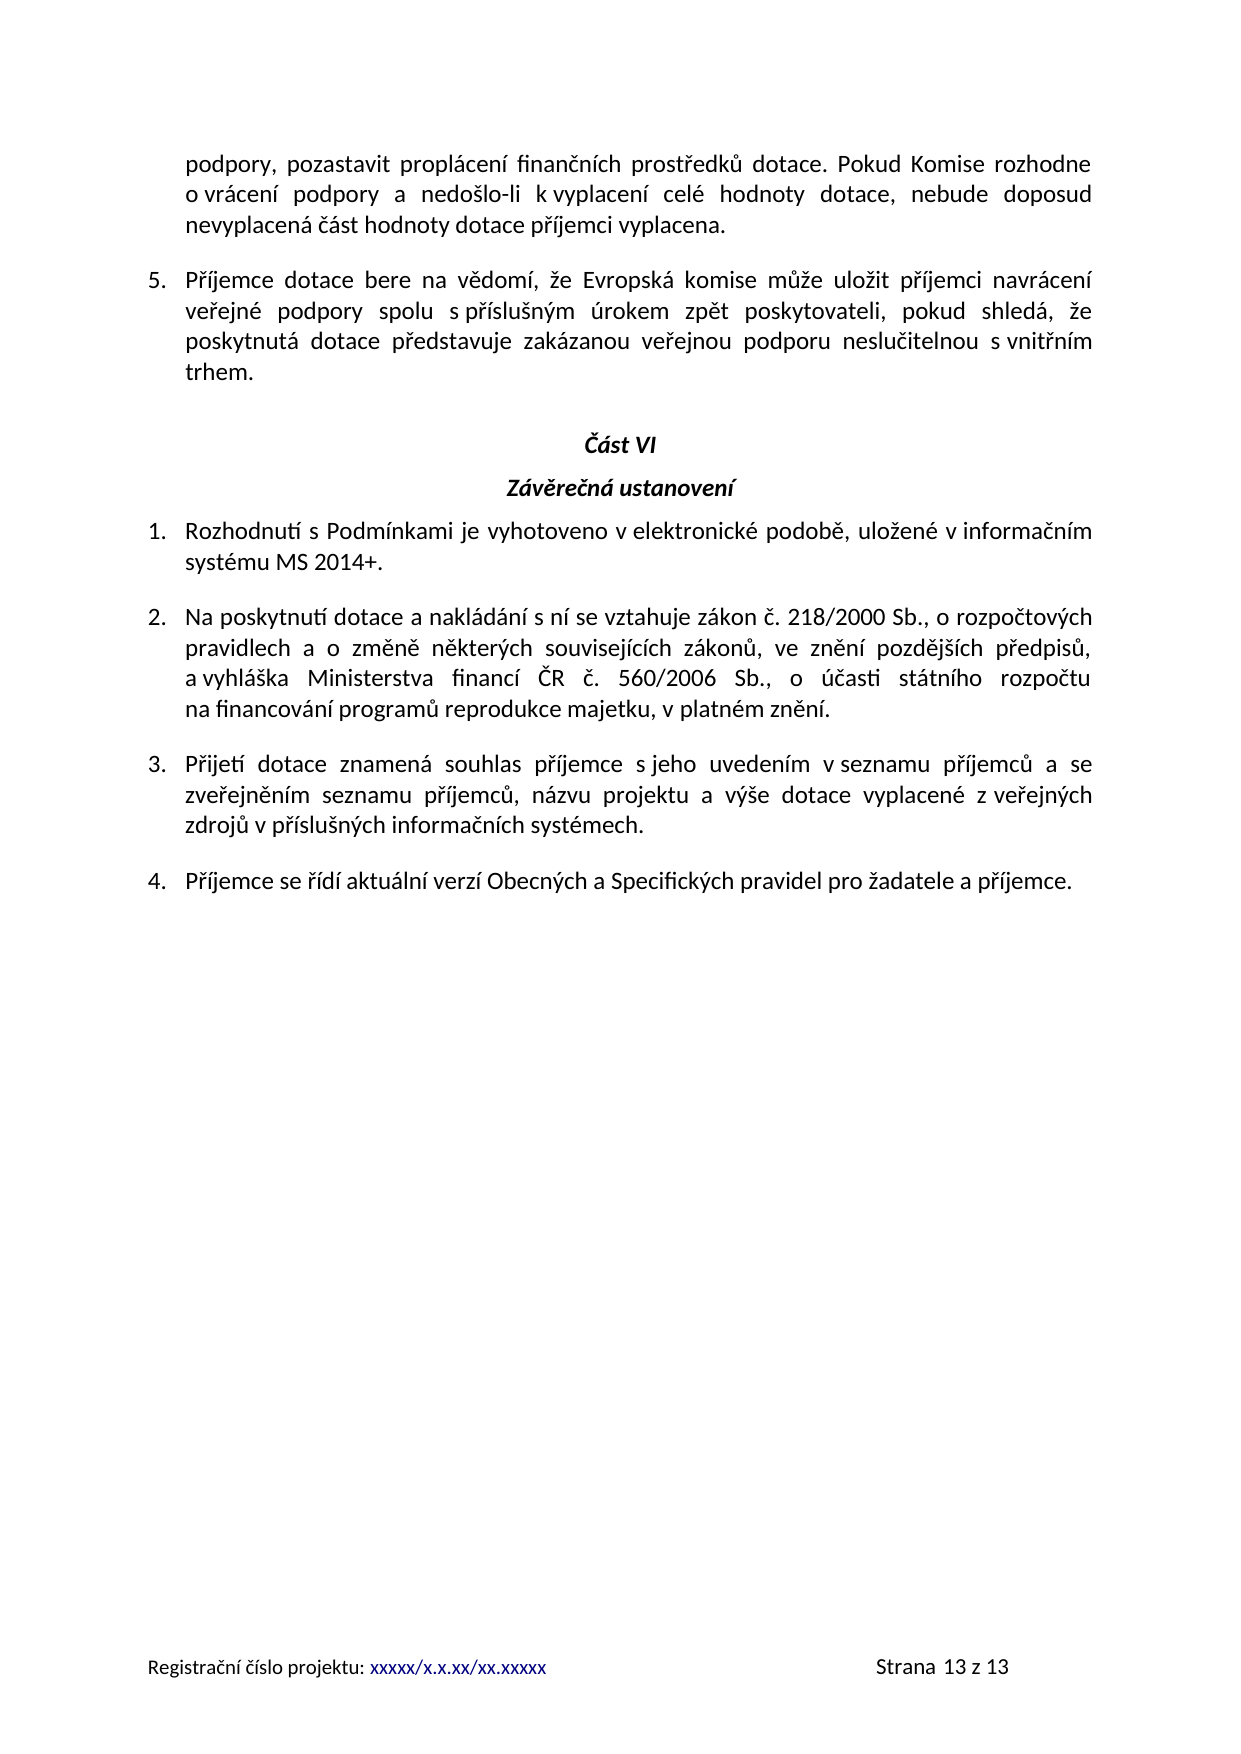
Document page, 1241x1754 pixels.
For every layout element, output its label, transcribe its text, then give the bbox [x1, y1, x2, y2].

text Závěrečná ustanovení [148, 472, 1092, 503]
list Na poskytnutí dotace a nakládání s ní se vztahuje zákon č. 218/2000 Sb., o rozpočtových pravidlech a o změně některých souvisejících zákonů, ve znění pozdějších předpisů, a vyhláška Ministerstva financí ČR č. 560/2006 Sb., o účasti státního rozpočtu na financování programů reprodukce majetku, v platném znění. [148, 601, 1092, 723]
list Přijetí dotace znamená souhlas příjemce s jeho uvedením v seznamu příjemců a se zveřejněním seznamu příjemců, názvu projektu a výše dotace vyplacené z veřejných zdrojů v příslušných informačních systémech. [148, 748, 1092, 840]
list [148, 148, 1092, 239]
list Příjemce se řídí aktuální verzí Obecných a Specifických pravidel pro žadatele a příjemce. [148, 865, 1093, 896]
list Rozhodnutí s Podmínkami je vyhotoveno v elektronické podobě, uložené v informačním systému MS 2014+. [148, 515, 1092, 576]
text Část VI [148, 429, 1092, 460]
list Příjemce dotace bere na vědomí, že Evropská komise může uložit příjemci navrácení veřejné podpory spolu s příslušným úrokem zpět poskytovateli, pokud shledá, že poskytnutá dotace představuje zakázanou veřejnou podporu neslučitelnou s vnitřním trhem. [148, 264, 1093, 386]
